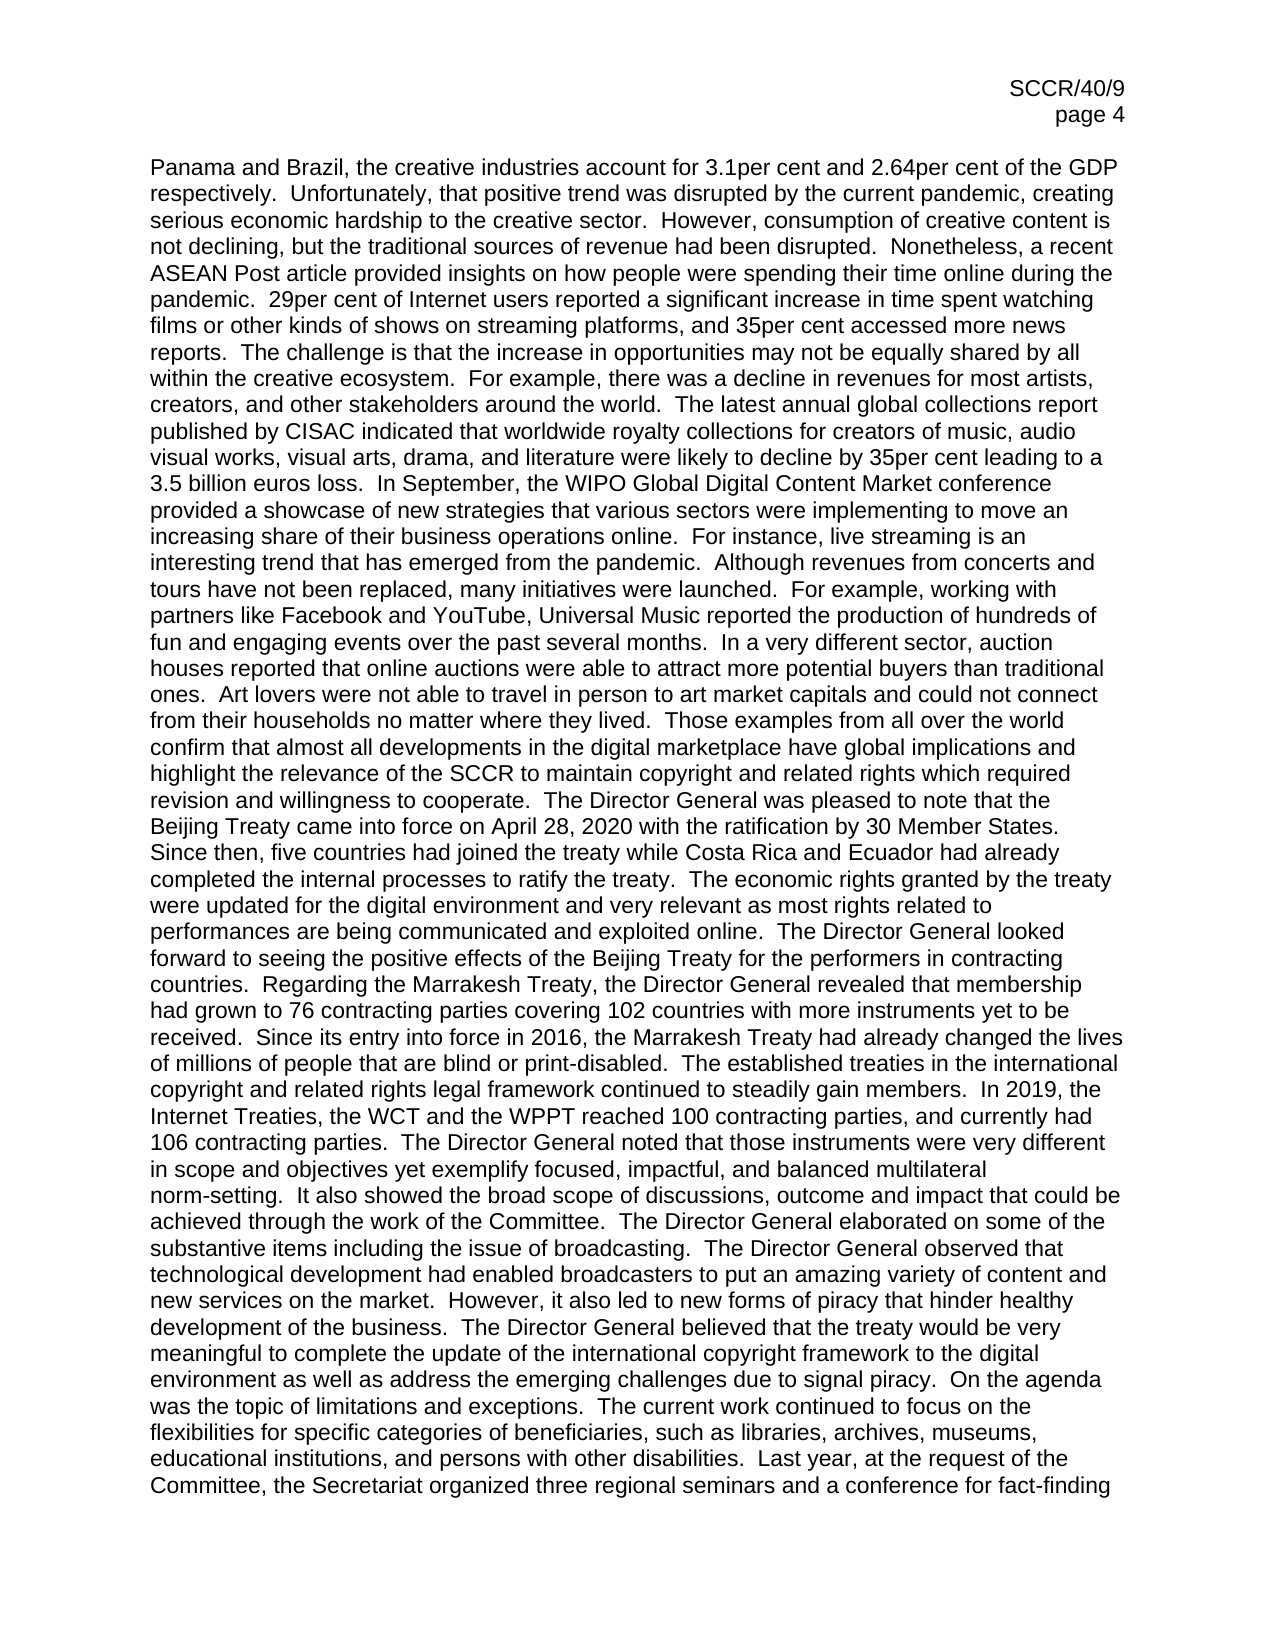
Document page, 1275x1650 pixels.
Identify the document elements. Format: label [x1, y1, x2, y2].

list [150, 154, 1125, 1498]
